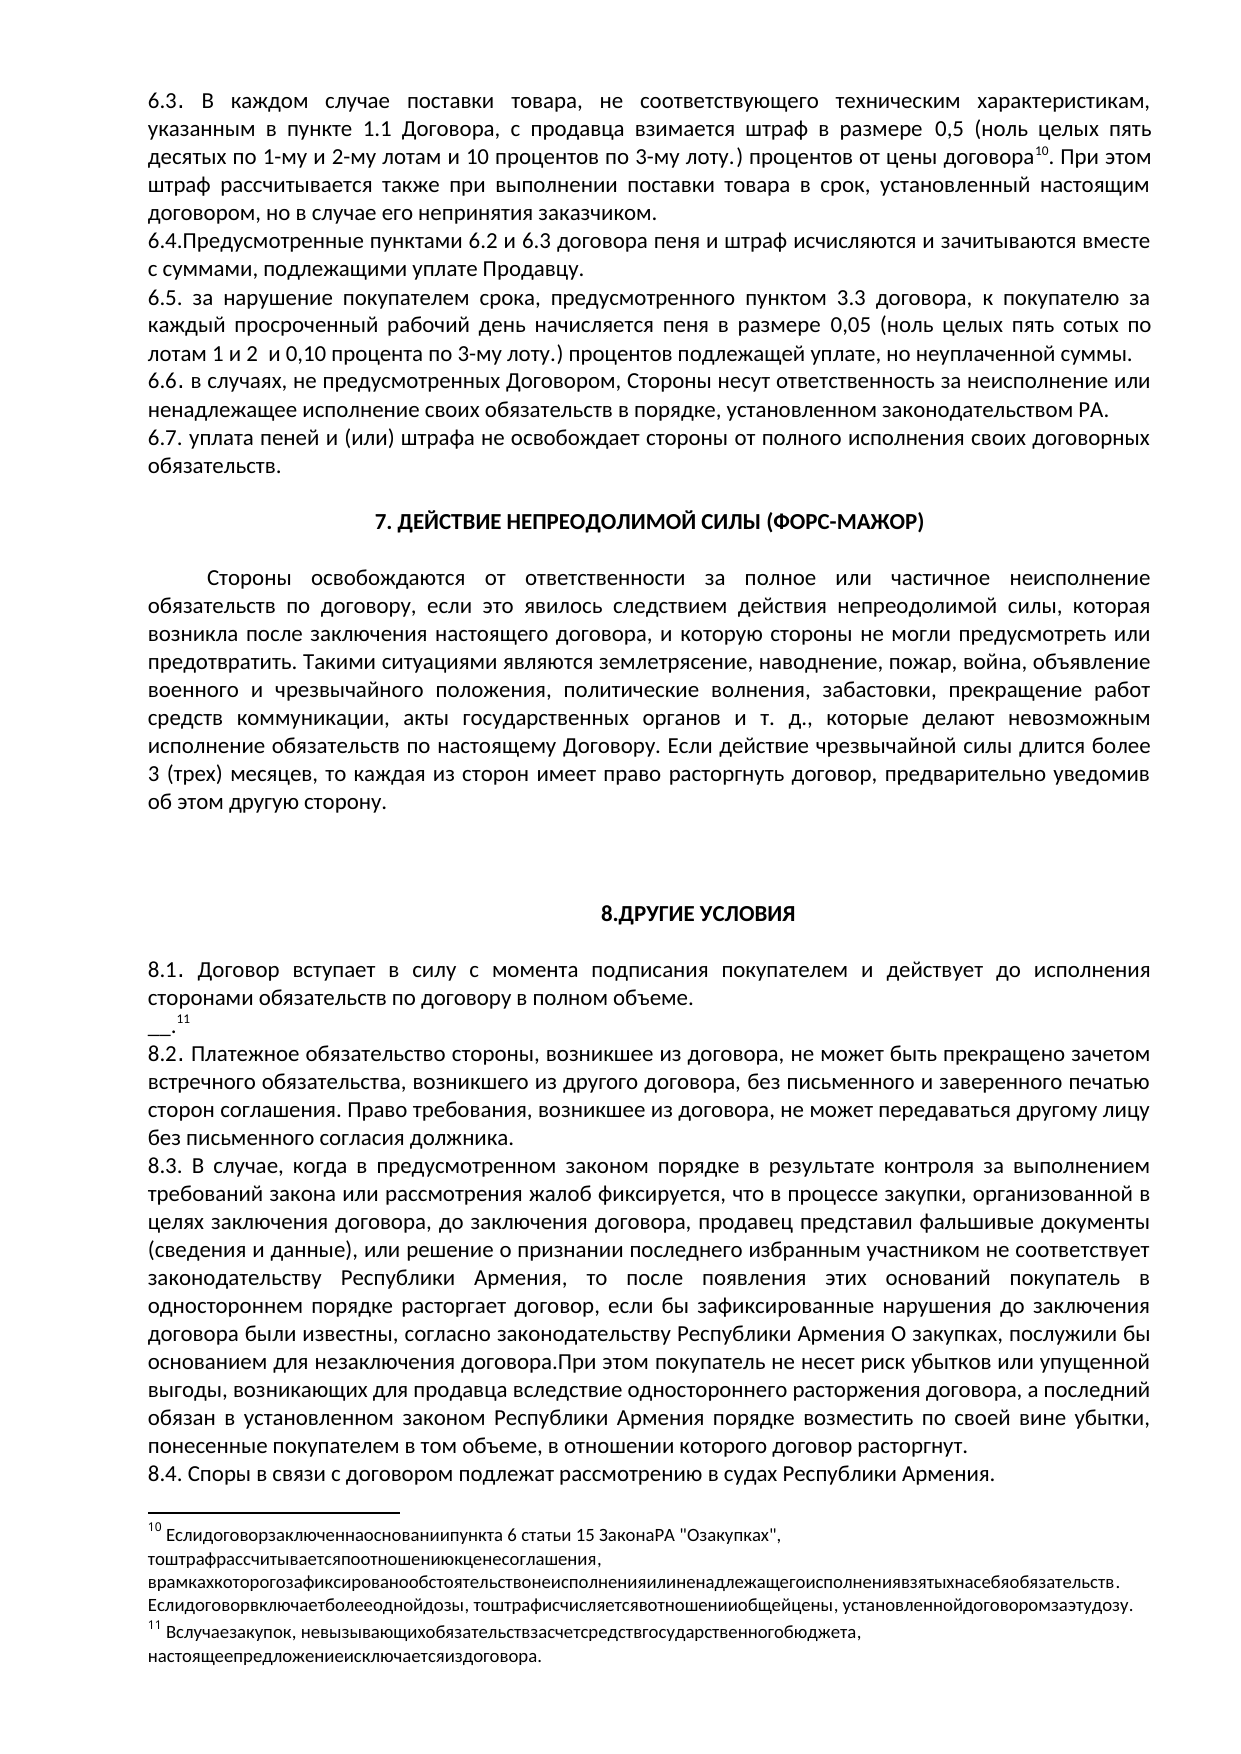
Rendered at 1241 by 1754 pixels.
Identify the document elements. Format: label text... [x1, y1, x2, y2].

text 6.4.Предусмотренные пунктами 6.2 и 6.3 договора пеня и штраф исчисляются и зачитываются вместе с суммами, подлежащими уплате Продавцу. [148, 227, 1152, 283]
list 6.5. за нарушение покупателем срока, предусмотренного пунктом 3.3 договора, к покупателю за каждый просроченный рабочий день начисляется пеня в размере 0,05 (ноль целых пять сотых по лотам 1 и 2 и 0,10 процента по 3-му лоту.) процентов подлежащей уплате, но неуплаченной суммы. [148, 283, 1152, 367]
list 6.6․ в случаях, не предусмотренных Договором, Стороны несут ответственность за неисполнение или ненадлежащее исполнение своих обязательств в порядке, установленном законодательством РА. [148, 367, 1152, 423]
text 8.1․ Договор вступает в силу с момента подписания покупателем и действует до исполнения сторонами обязательств по договору в полном объеме. [148, 955, 1152, 1011]
text 8.3. В случае, когда в предусмотренном законом порядке в результате контроля за выполнением требований закона или рассмотрения жалоб фиксируется, что в процессе закупки, организованной в целях заключения договора, до заключения договора, продавец представил фальшивые документы (сведения и данные), или решение о признании последнего избранным участником не соответствует законодательству Республики Армения, то после появления этих оснований покупатель в одностороннем порядке расторгает договор, если бы зафиксированные нарушения до заключения договора были известны, согласно законодательству Республики Армения О закупках, послужили бы основанием для незаключения договора.При этом покупатель не несет риск убытков или упущенной выгоды, возникающих для продавца вследствие одностороннего расторжения договора, а последний обязан в установленном законом Республики Армения порядке возместить по своей вине убытки, понесенные покупателем в том объеме, в отношении которого договор расторгнут. [148, 1151, 1152, 1459]
text __. [148, 1011, 1152, 1039]
text 8.2․ Платежное обязательство стороны, возникшее из договора, не может быть прекращено зачетом встречного обязательства, возникшего из другого договора, без письменного и заверенного печатью сторон соглашения. Право требования, возникшее из договора, не может передаваться другому лицу без письменного согласия должника. [148, 1039, 1152, 1151]
text Стороны освобождаются от ответственности за полное или частичное неисполнение обязательств по договору, если это явилось следствием действия непреодолимой силы, которая возникла после заключения настоящего договора, и которую стороны не могли предусмотреть или предотвратить. Такими ситуациями являются землетрясение, наводнение, пожар, война, объявление военного и чрезвычайного положения, политические волнения, забастовки, прекращение работ средств коммуникации, акты государственных органов и т. д., которые делают невозможным исполнение обязательств по настоящему Договору. Если действие чрезвычайной силы длится более 3 (трех) месяцев, то каждая из сторон имеет право расторгнуть договор, предварительно уведомив об этом другую сторону. [148, 563, 1152, 815]
text 7. ДЕЙСТВИЕ НЕПРЕОДОЛИМОЙ СИЛЫ (ФОРС-МАЖОР) [148, 507, 1152, 535]
text 8.4. Споры в связи с договором подлежат рассмотрению в судах Республики Армения. [148, 1459, 1152, 1487]
text 8.ДРУГИЕ УСЛОВИЯ [244, 899, 1152, 927]
text 6.7. уплата пеней и (или) штрафа не освобождает стороны от полного исполнения своих договорных обязательств. [148, 423, 1152, 479]
list 6.3․ В каждом случае поставки товара, не соответствующего техническим характеристикам, указанным в пункте 1.1 Договора, с продавца взимается штраф в размере 0,5 (ноль целых пять десятых по 1-му и 2-му лотам и 10 процентов по 3-му лоту.) процентов от цены договора. При этом штраф рассчитывается также при выполнении поставки товара в срок, установленный настоящим договором, но в случае его непринятия заказчиком. [148, 86, 1152, 227]
